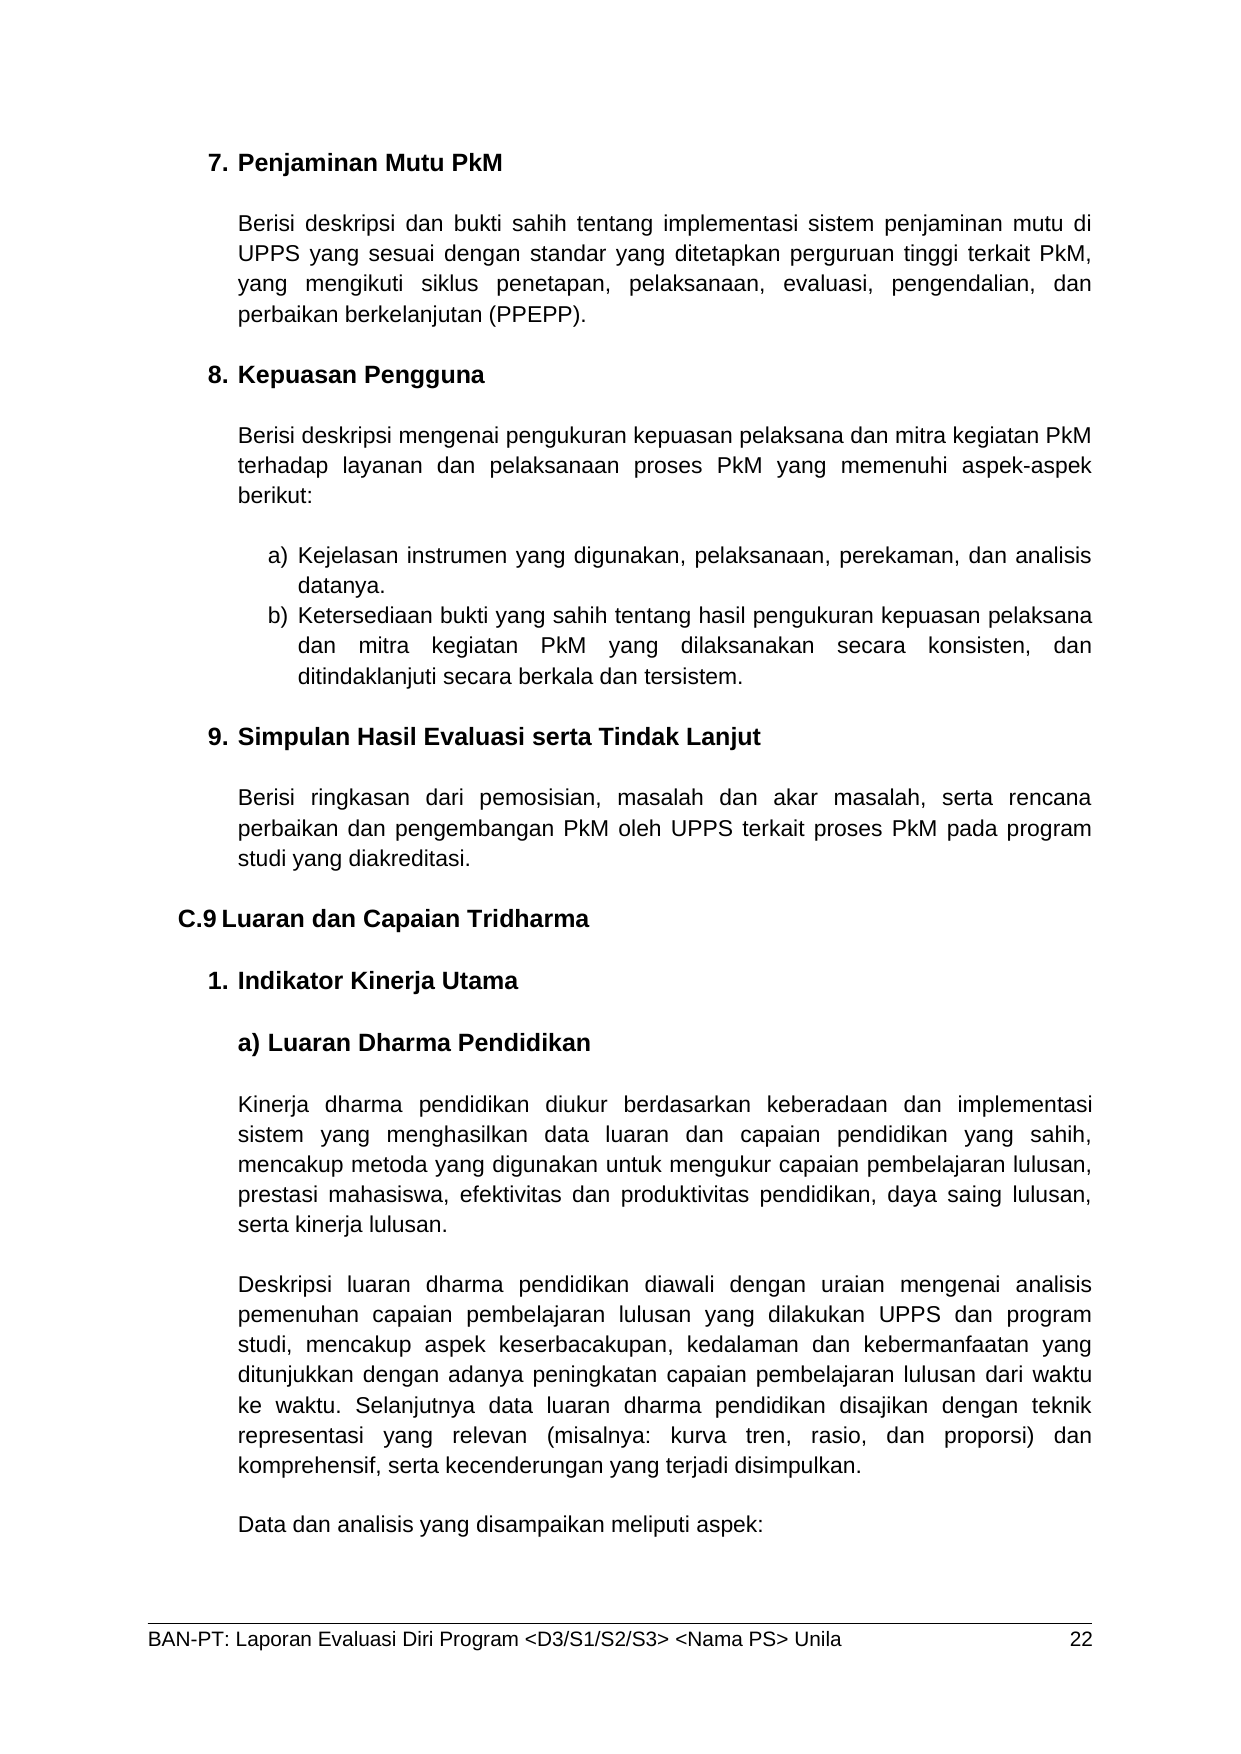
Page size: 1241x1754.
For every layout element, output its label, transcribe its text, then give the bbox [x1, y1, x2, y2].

list b) Ketersediaan bukti yang sahih tentang hasil pengukuran kepuasan pelaksana dan mitra kegiatan PkM yang dilaksanakan secara konsisten, dan ditindaklanjuti secara berkala dan tersistem. [268, 602, 1092, 689]
subtitle a) Luaran Dharma Pendidikan [238, 1028, 1092, 1057]
text Deskripsi luaran dharma pendidikan diawali dengan uraian mengenai analisis pemenuhan capaian pembelajaran lulusan yang dilakukan UPPS dan program studi, mencakup aspek keserbacakupan, kedalaman dan kebermanfaatan yang ditunjukkan dengan adanya peningkatan capaian pembelajaran lulusan dari waktu ke waktu. Selanjutnya data luaran dharma pendidikan disajikan dengan teknik representasi yang relevan (misalnya: kurva tren, rasio, dan proporsi) dan komprehensif, serta kecenderungan yang terjadi disimpulkan. [238, 1271, 1092, 1478]
text Berisi deskripsi mengenai pengukuran kepuasan pelaksana dan mitra kegiatan PkM terhadap layanan dan pelaksanaan proses PkM yang memenuhi aspek-aspek berikut: [238, 422, 1092, 509]
text Data dan analisis yang disampaikan meliputi aspek: [238, 1511, 1092, 1538]
list a) Kejelasan instrumen yang digunakan, pelaksanaan, perekaman, dan analisis datanya. [268, 542, 1092, 598]
subtitle C.9 Luaran dan Capaian Tridharma [178, 904, 1092, 933]
text Berisi deskripsi dan bukti sahih tentang implementasi sistem penjaminan mutu di UPPS yang sesuai dengan standar yang ditetapkan perguruan tinggi terkait PkM, yang mengikuti siklus penetapan, pelaksanaan, evaluasi, pengendalian, dan perbaikan berkelanjutan (PPEPP). [238, 210, 1092, 327]
subtitle 9. Simpulan Hasil Evaluasi serta Tindak Lanjut [208, 722, 1092, 751]
subtitle 1. Indikator Kinerja Utama [208, 966, 1092, 995]
text Berisi ringkasan dari pemosisian, masalah dan akar masalah, serta rencana perbaikan dan pengembangan PkM oleh UPPS terkait proses PkM pada program studi yang diakreditasi. [238, 784, 1092, 871]
text Kinerja dharma pendidikan diukur berdasarkan keberadaan dan implementasi sistem yang menghasilkan data luaran dan capaian pendidikan yang sahih, mencakup metoda yang digunakan untuk mengukur capaian pembelajaran lulusan, prestasi mahasiswa, efektivitas dan produktivitas pendidikan, daya saing lulusan, serta kinerja lulusan. [238, 1091, 1092, 1238]
subtitle 8. Kepuasan Pengguna [208, 360, 1092, 389]
subtitle 7. Penjaminan Mutu PkM [208, 148, 1092, 176]
